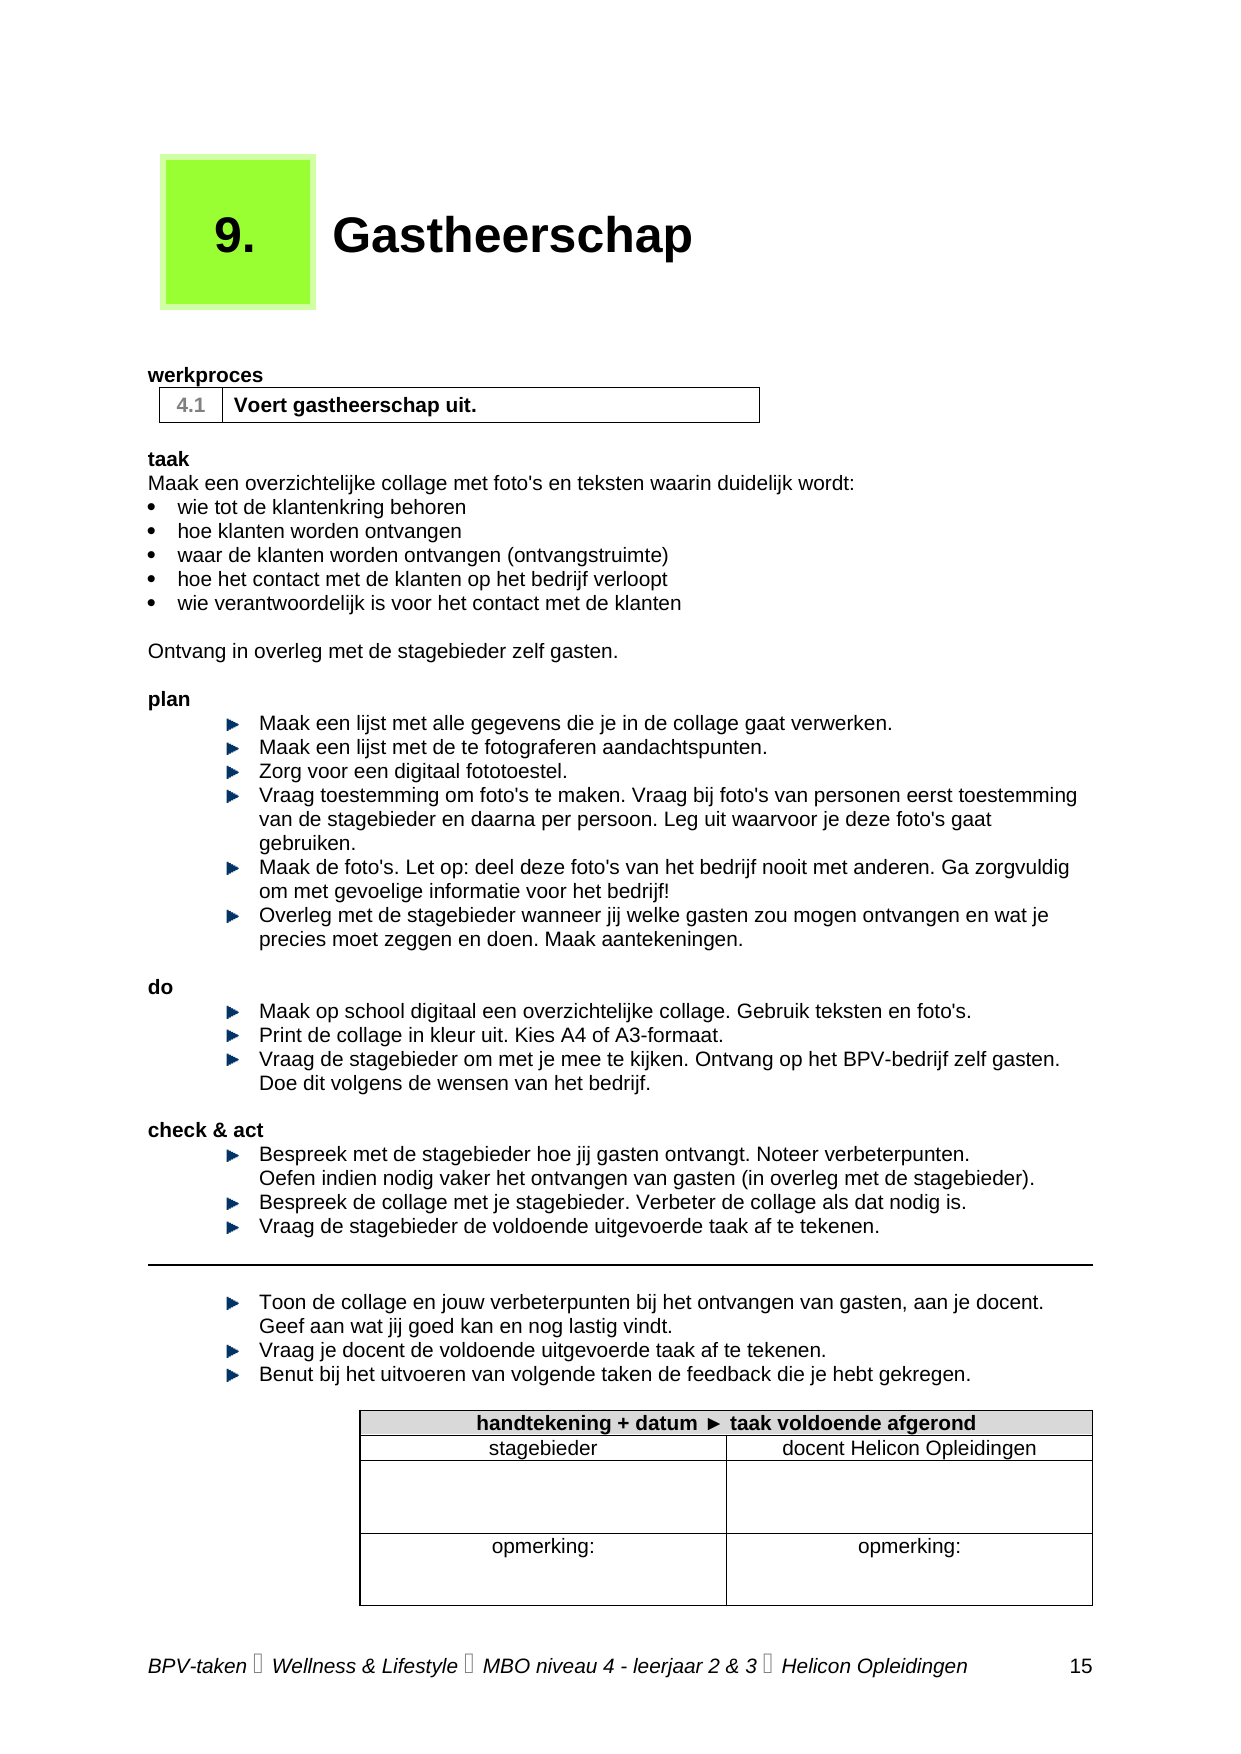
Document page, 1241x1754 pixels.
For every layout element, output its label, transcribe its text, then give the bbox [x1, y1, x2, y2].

picture [222, 714, 239, 731]
table_cell [361, 1461, 726, 1532]
list hoe klanten worden ontvangen [148, 519, 1093, 543]
list Bespreek met de stagebieder hoe jij gasten ontvangt. Noteer verbeterpunten. Oefen indien nodig vaker het ontvangen van gasten (in overleg met de stagebieder). [221, 1142, 1107, 1190]
text Maak een overzichtelijke collage met foto's en teksten waarin duidelijk wordt: [148, 471, 1093, 495]
picture [222, 857, 239, 875]
list Print de collage in kleur uit. Kies A4 of A3-formaat. [221, 1022, 1093, 1046]
picture [222, 785, 239, 803]
list Vraag de stagebieder om met je mee te kijken. Ontvang op het BPV-bedrijf zelf gasten. Doe dit volgens de wensen van het bedrijf. [221, 1046, 1093, 1094]
list Overleg met de stagebieder wanneer jij welke gasten zou mogen ontvangen en wat je precies moet zeggen en doen. Maak aantekeningen. [221, 903, 1093, 951]
text do [148, 974, 1093, 998]
picture [222, 738, 239, 755]
picture [222, 1217, 239, 1234]
table_cell stagebieder [361, 1436, 726, 1460]
picture [222, 905, 239, 923]
list Vraag je docent de voldoende uitgevoerde taak af te tekenen. [221, 1338, 1093, 1362]
text plan [148, 687, 1093, 711]
table_cell [727, 1461, 1092, 1532]
list Bespreek de collage met je stagebieder. Verbeter de collage als dat nodig is. [221, 1190, 1107, 1214]
list Maak de foto's. Let op: deel deze foto's van het bedrijf nooit met anderen. Ga zorgvuldig om met gevoelige informatie voor het bedrijf! [221, 855, 1093, 903]
list Vraag de stagebieder de voldoende uitgevoerde taak af te tekenen. [221, 1214, 1093, 1238]
table_cell docent Helicon Opleidingen [727, 1436, 1092, 1460]
text werkproces [148, 363, 1093, 387]
table_cell opmerking: [361, 1534, 726, 1605]
picture [222, 1145, 239, 1162]
list Maak een lijst met de te fotograferen aandachtspunten. [221, 735, 1093, 759]
table_header 9. Gastheerschap [148, 148, 1065, 315]
list Zorg voor een digitaal fototoestel. [221, 759, 1093, 783]
list Maak op school digitaal een overzichtelijke collage. Gebruik teksten en foto's. [221, 998, 1093, 1022]
list wie tot de klantenkring behoren [148, 495, 1093, 519]
list Benut bij het uitvoeren van volgende taken de feedback die je hebt gekregen. [221, 1362, 1093, 1386]
picture [222, 1001, 239, 1019]
table_header Voert gastheerschap uit. [223, 388, 759, 422]
text check & act [148, 1118, 1093, 1142]
picture [222, 1025, 239, 1042]
picture [222, 1340, 239, 1358]
picture [222, 1364, 239, 1382]
text taak [148, 423, 1093, 471]
list Vraag toestemming om foto's te maken. Vraag bij foto's van personen eerst toestemming van de stagebieder en daarna per persoon. Leg uit waarvoor je deze foto's gaat gebruiken. [221, 783, 1093, 855]
list waar de klanten worden ontvangen (ontvangstruimte) [148, 543, 1093, 567]
text Ontvang in overleg met de stagebieder zelf gasten. [148, 639, 1093, 663]
table_header handtekening + datum ► taak voldoende afgerond [361, 1411, 1092, 1434]
table_cell opmerking: [727, 1534, 1092, 1605]
list hoe het contact met de klanten op het bedrijf verloopt [148, 567, 1093, 591]
picture [222, 761, 239, 779]
list Toon de collage en jouw verbeterpunten bij het ontvangen van gasten, aan je docent. Geef aan wat jij goed kan en nog lastig vindt. [221, 1290, 1093, 1338]
picture [222, 1049, 239, 1066]
picture [222, 1292, 239, 1310]
list Maak een lijst met alle gegevens die je in de collage gaat verwerken. [221, 711, 1093, 735]
table_header 4.1 [160, 388, 222, 422]
list wie verantwoordelijk is voor het contact met de klanten [148, 591, 1093, 615]
picture [222, 1193, 239, 1210]
